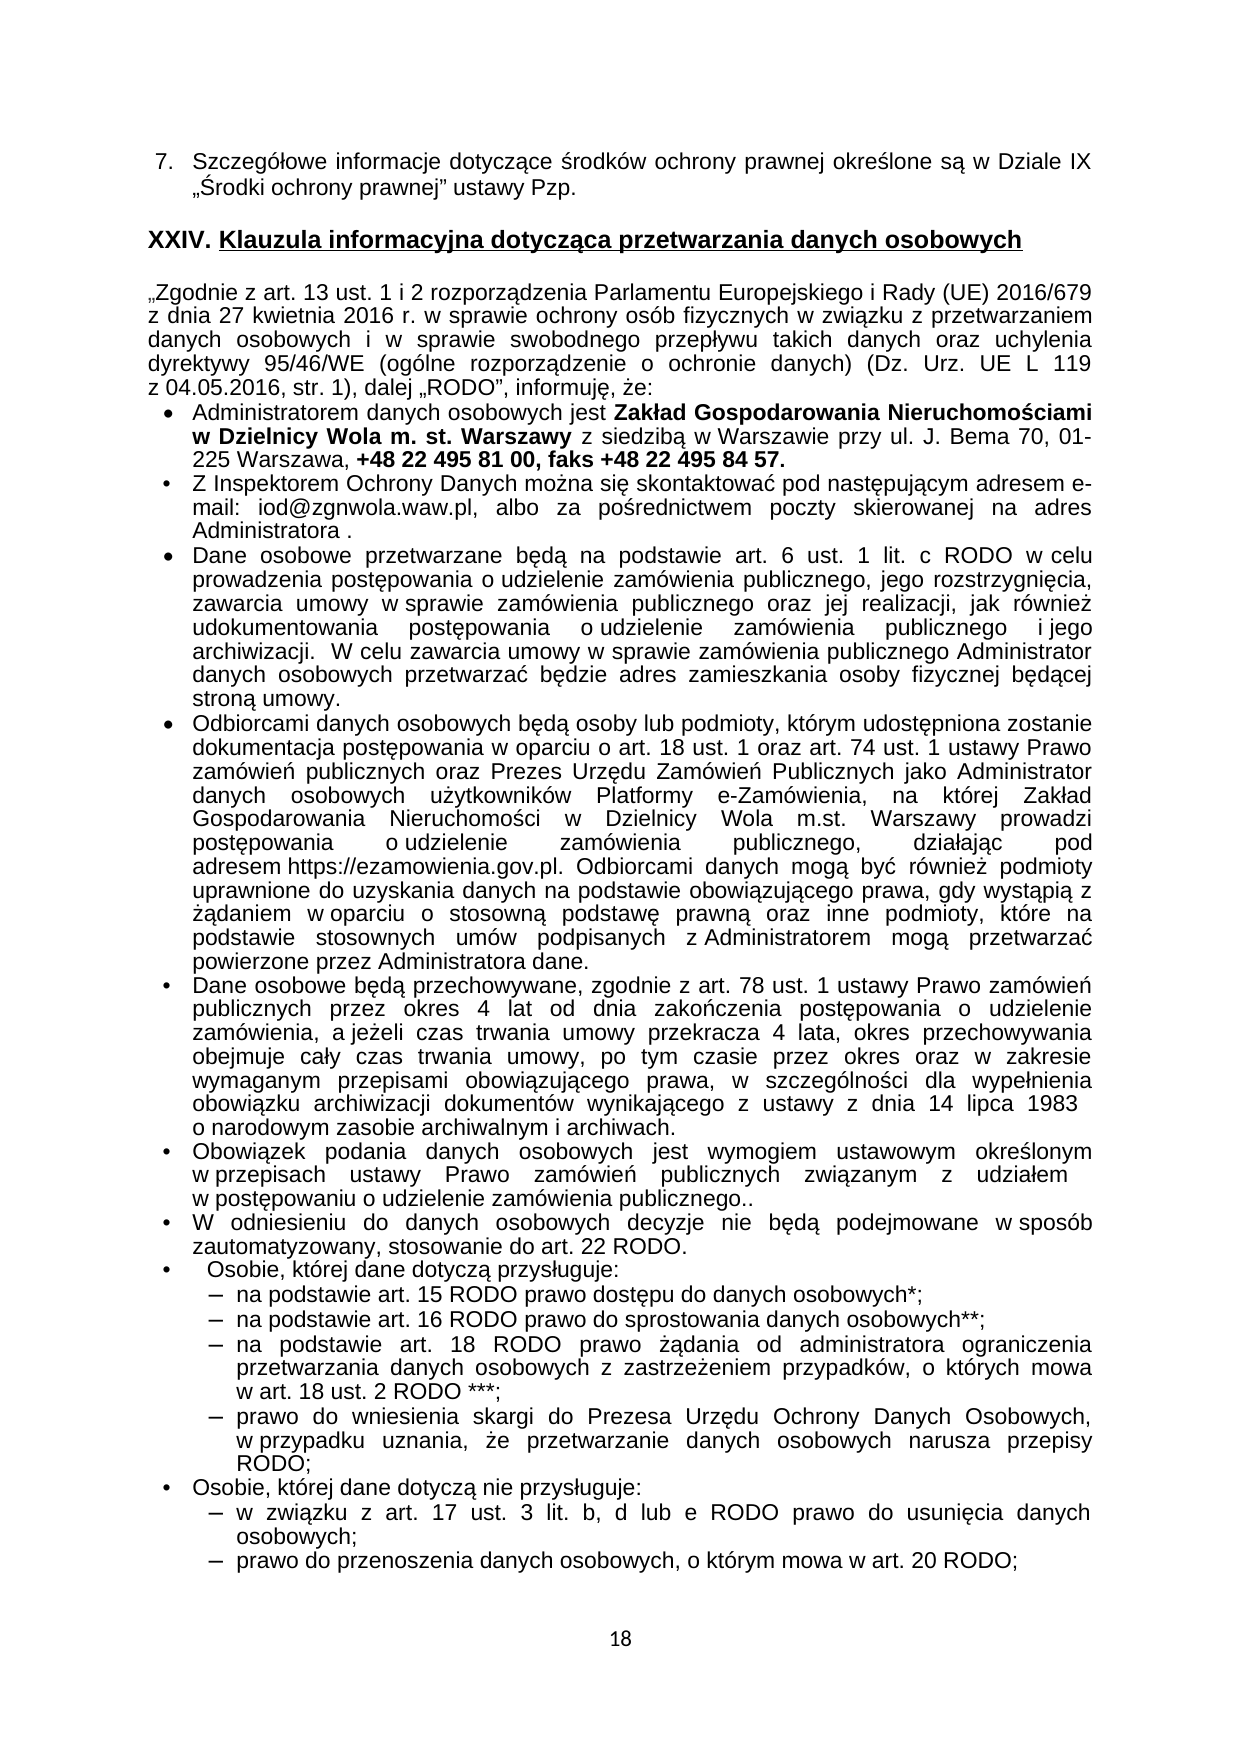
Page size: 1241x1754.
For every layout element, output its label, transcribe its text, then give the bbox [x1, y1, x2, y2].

text XXIV. Klauzula informacyjna dotycząca przetwarzania danych osobowych [148, 225, 1093, 254]
list Osobie, której dane dotyczą nie przysługuje: [162, 1477, 1093, 1500]
text „Zgodnie z art. 13 ust. 1 i 2 rozporządzenia Parlamentu Europejskiego i Rady (UE) 2016/679 z dnia 27 kwietnia 2016 r. w sprawie ochrony osób fizycznych w związku z przetwarzaniem danych osobowych i w sprawie swobodnego przepływu takich danych oraz uchylenia dyrektywy 95/46/WE (ogólne rozporządzenie o ochronie danych) (Dz. Urz. UE L 119 z 04.05.2016, str. 1), dalej „RODO”, informuję, że: [148, 281, 1093, 400]
list W odniesieniu do danych osobowych decyzje nie będą podejmowane w sposób zautomatyzowany, stosowanie do art. 22 RODO. [162, 1212, 1093, 1259]
list Obowiązek podania danych osobowych jest wymogiem ustawowym określonym w przepisach ustawy Prawo zamówień publicznych związanym z udziałem w postępowaniu o udzielenie zamówienia publicznego.. [162, 1140, 1093, 1212]
list Z Inspektorem Ochrony Danych można się skontaktować pod następującym adresem e-mail: iod@zgnwola.waw.pl, albo za pośrednictwem poczty skierowanej na adres Administratora . [162, 473, 1093, 544]
list Szczegółowe informacje dotyczące środków ochrony prawnej określone są w Dziale IX „Środki ochrony prawnej” ustawy Pzp. [154, 148, 1093, 200]
text − na podstawie art. 15 RODO prawo dostępu do danych osobowych*; [207, 1283, 1093, 1307]
list Odbiorcami danych osobowych będą osoby lub podmioty, którym udostępniona zostanie dokumentacja postępowania w oparciu o art. 18 ust. 1 oraz art. 74 ust. 1 ustawy Prawo zamówień publicznych oraz Prezes Urzędu Zamówień Publicznych jako Administrator danych osobowych użytkowników Platformy e-Zamówienia, na której Zakład Gospodarowania Nieruchomości w Dzielnicy Wola m.st. Warszawy prowadzi postępowania o udzielenie zamówienia publicznego, działając pod adresem https://ezamowienia.gov.pl. Odbiorcami danych mogą być również podmioty uprawnione do uzyskania danych na podstawie obowiązującego prawa, gdy wystąpią z żądaniem w oparciu o stosowną podstawę prawną oraz inne podmioty, które na podstawie stosownych umów podpisanych z Administratorem mogą przetwarzać powierzone przez Administratora dane. [162, 712, 1093, 974]
list Administratorem danych osobowych jest Zakład Gospodarowania Nieruchomościami w Dzielnicy Wola m. st. Warszawy z siedzibą w Warszawie przy ul. J. Bema 70, 01-225 Warszawa, +48 22 495 81 00, faks +48 22 495 84 57. [162, 400, 1093, 473]
text − na podstawie art. 18 RODO prawo żądania od administratora ograniczenia przetwarzania danych osobowych z zastrzeżeniem przypadków, o których mowa w art. 18 ust. 2 RODO ***; [207, 1332, 1093, 1404]
list Dane osobowe będą przechowywane, zgodnie z art. 78 ust. 1 ustawy Prawo zamówień publicznych przez okres 4 lat od dnia zakończenia postępowania o udzielenie zamówienia, a jeżeli czas trwania umowy przekracza 4 lata, okres przechowywania obejmuje cały czas trwania umowy, po tym czasie przez okres oraz w zakresie wymaganym przepisami obowiązującego prawa, w szczególności dla wypełnienia obowiązku archiwizacji dokumentów wynikającego z ustawy z dnia 14 lipca 1983 o narodowym zasobie archiwalnym i archiwach. [162, 974, 1093, 1140]
text − w związku z art. 17 ust. 3 lit. b, d lub e RODO prawo do usunięcia danych osobowych; [207, 1500, 1093, 1549]
list Osobie, której dane dotyczą przysługuje: [162, 1259, 1093, 1283]
text − na podstawie art. 16 RODO prawo do sprostowania danych osobowych**; [207, 1307, 1093, 1332]
text − prawo do przenoszenia danych osobowych, o którym mowa w art. 20 RODO; [207, 1549, 1093, 1574]
list Dane osobowe przetwarzane będą na podstawie art. 6 ust. 1 lit. c RODO w celu prowadzenia postępowania o udzielenie zamówienia publicznego, jego rozstrzygnięcia, zawarcia umowy w sprawie zamówienia publicznego oraz jej realizacji, jak również udokumentowania postępowania o udzielenie zamówienia publicznego i jego archiwizacji. W celu zawarcia umowy w sprawie zamówienia publicznego Administrator danych osobowych przetwarzać będzie adres zamieszkania osoby fizycznej będącej stroną umowy. [162, 544, 1093, 712]
text − prawo do wniesienia skargi do Prezesa Urzędu Ochrony Danych Osobowych, w przypadku uznania, że przetwarzanie danych osobowych narusza przepisy RODO; [207, 1404, 1093, 1477]
